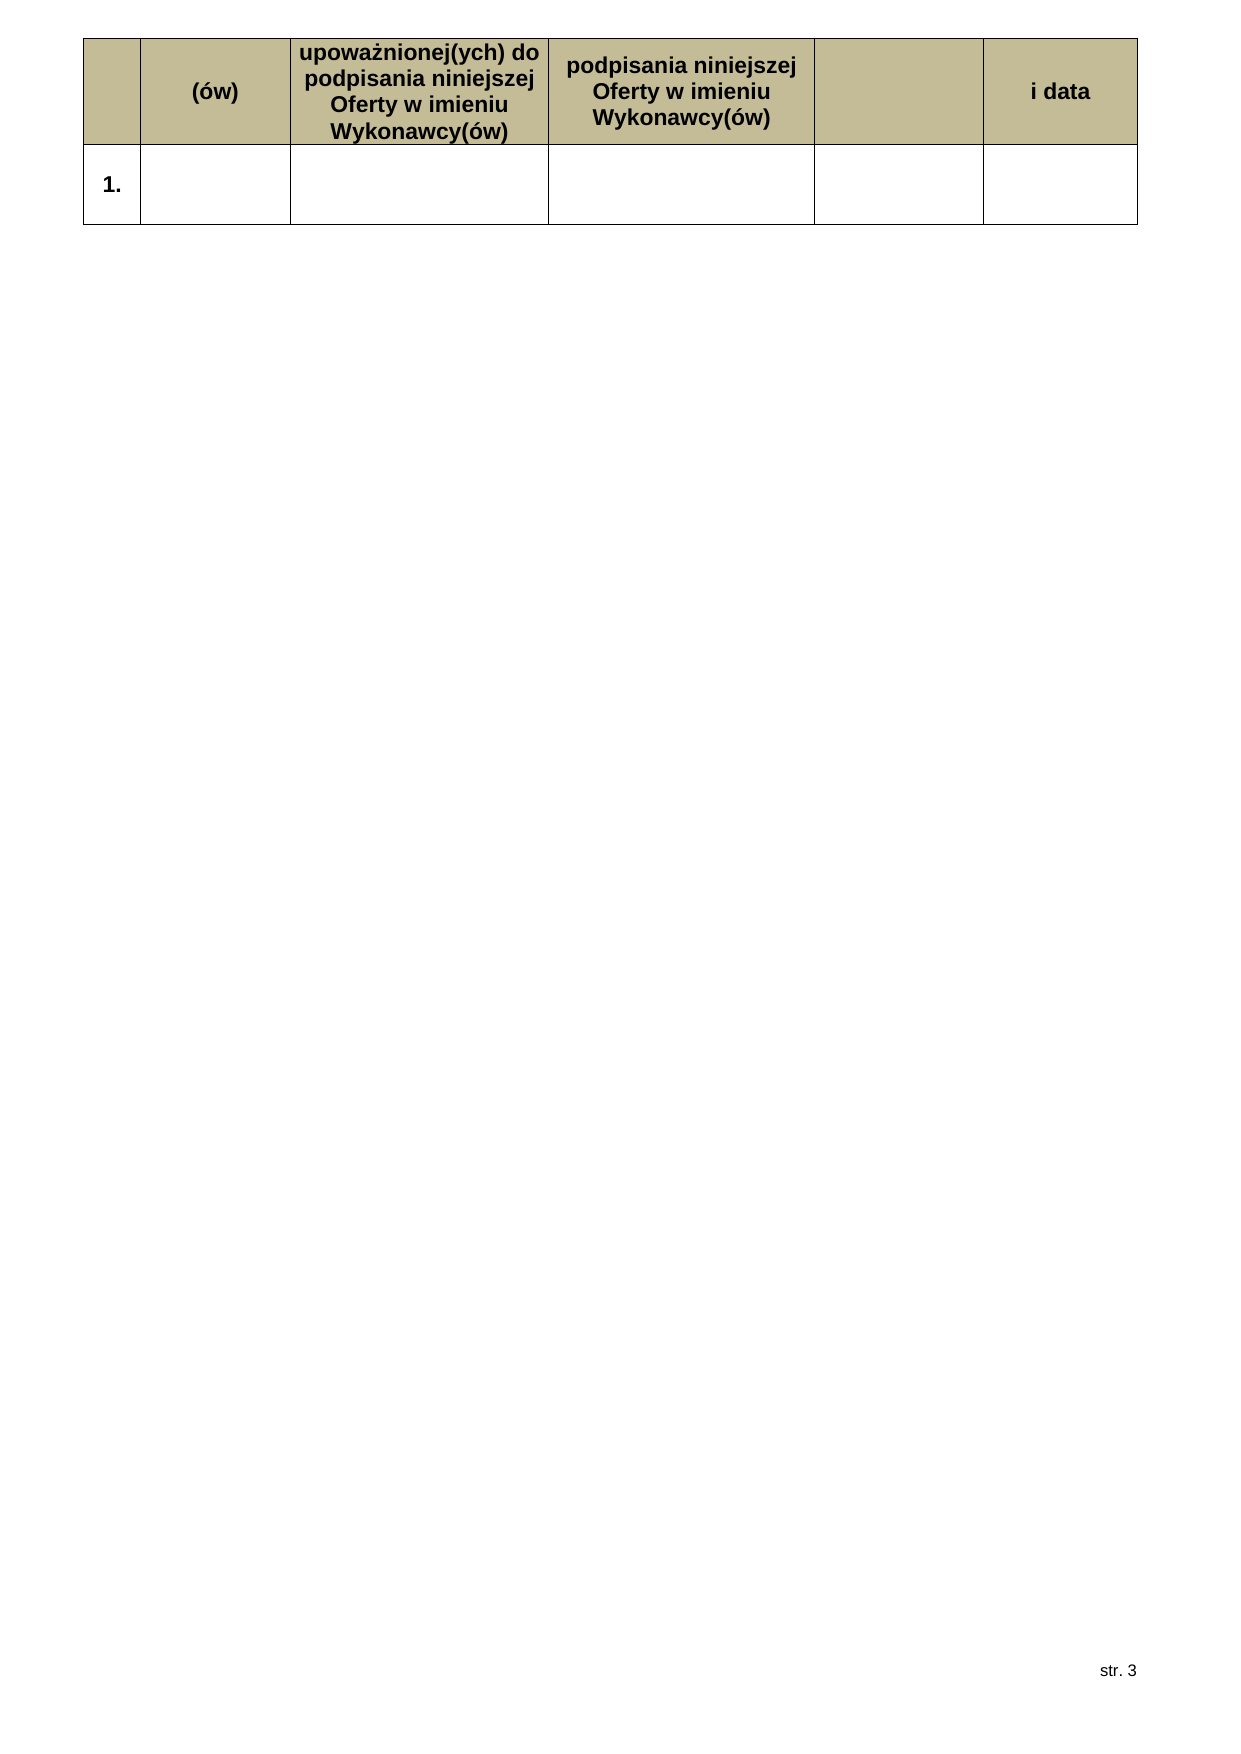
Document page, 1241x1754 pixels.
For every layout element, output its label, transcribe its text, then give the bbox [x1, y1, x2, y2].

table_cell [984, 145, 1137, 224]
table_cell [141, 145, 290, 224]
table_cell [549, 145, 814, 224]
table_cell [291, 145, 548, 224]
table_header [549, 39, 814, 144]
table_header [141, 39, 290, 144]
table_cell 1. [84, 145, 140, 224]
table_header Miejscowość i data [984, 39, 1137, 144]
table_cell [815, 145, 983, 224]
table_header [815, 39, 983, 144]
table_header l.p. [84, 39, 140, 144]
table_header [291, 39, 548, 144]
